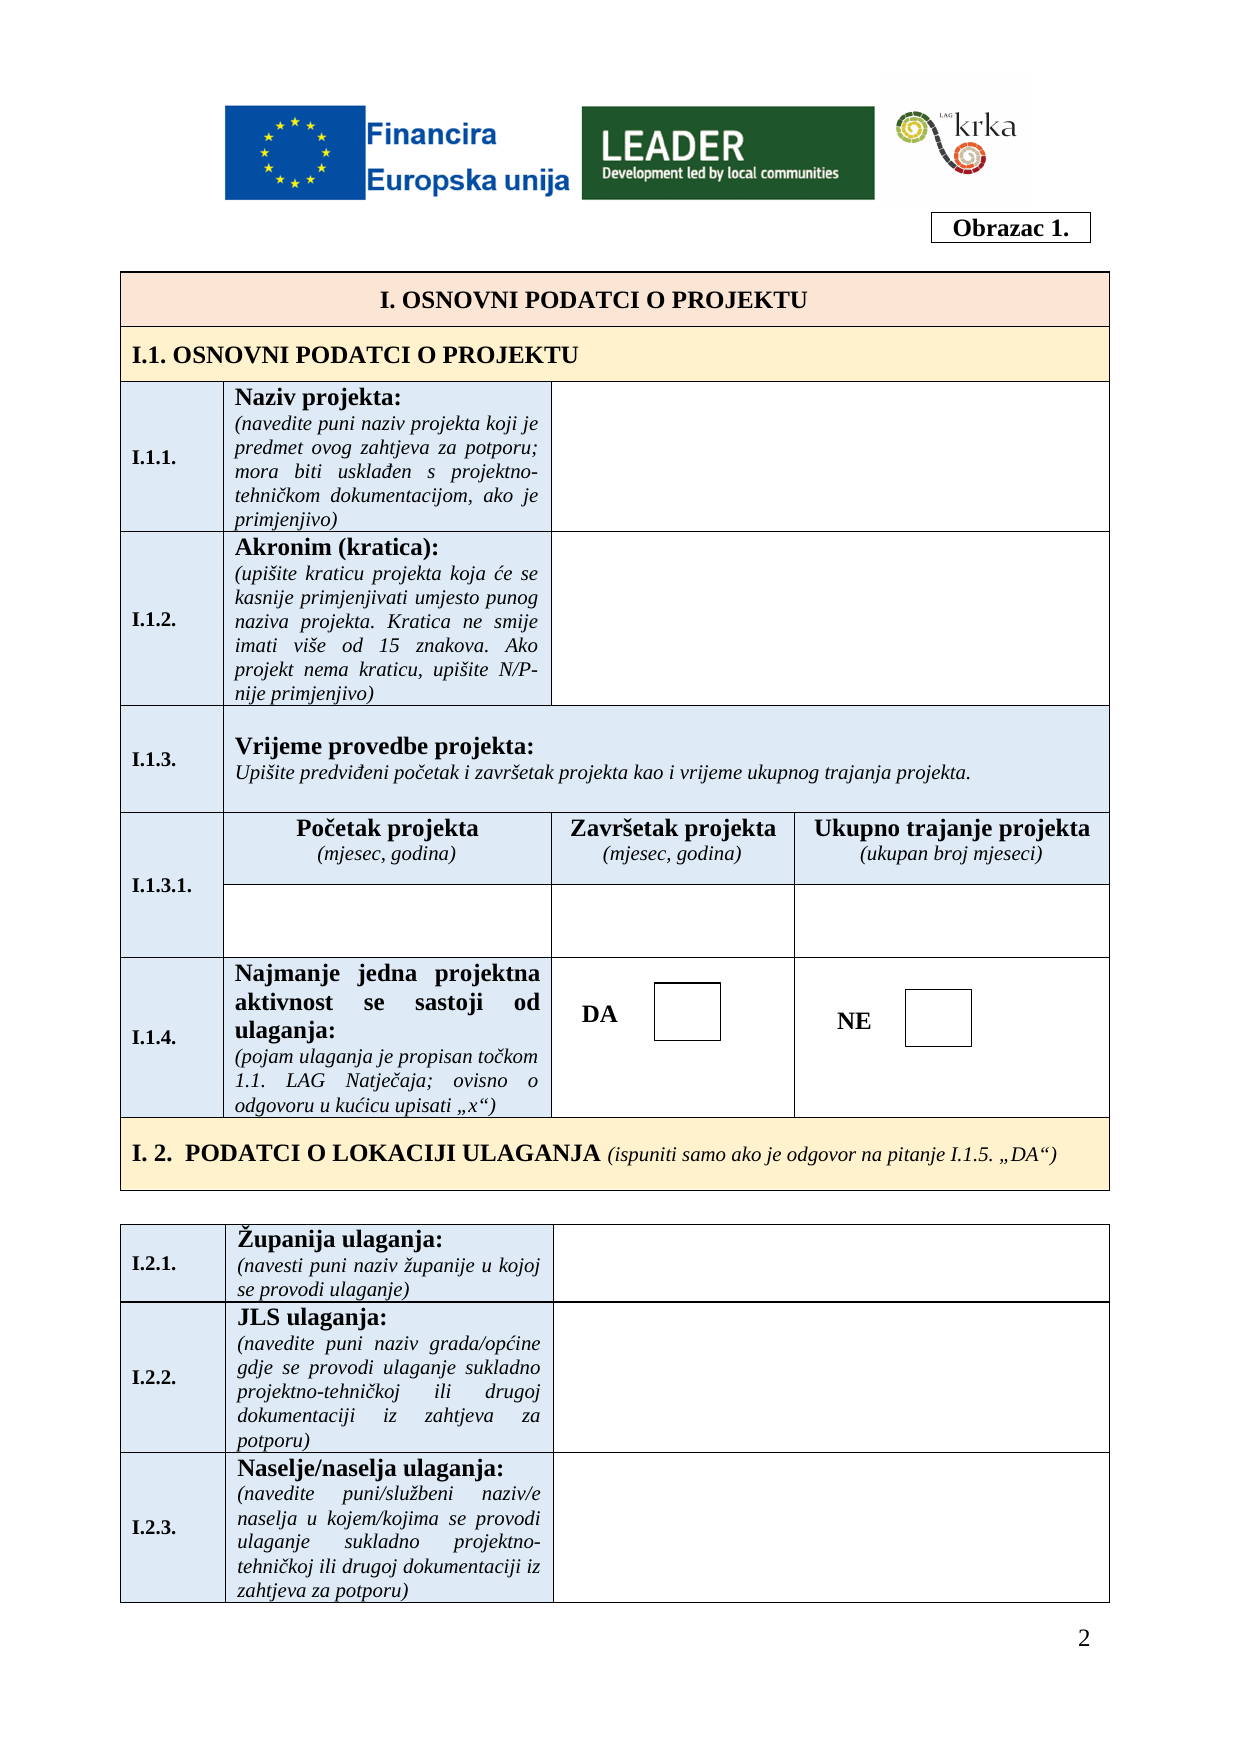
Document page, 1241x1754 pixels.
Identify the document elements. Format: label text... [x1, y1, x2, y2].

picture [210, 73, 1031, 208]
table_header I. OSNOVNI PODATCI O PROJEKTU [121, 273, 1109, 326]
table_header I.2.1. [121, 1225, 225, 1301]
table_cell I.1.2. [121, 532, 223, 705]
table_cell [795, 885, 1109, 957]
table_cell [554, 1303, 1109, 1452]
table_header Županija ulaganja: (navesti puni naziv županije u kojoj se provodi ulaganje) [226, 1225, 553, 1301]
table_cell [552, 532, 1109, 705]
table_cell DA [552, 958, 794, 1117]
table_cell I.1.3. [121, 706, 223, 812]
table_cell I.1.1. [121, 382, 223, 531]
table_cell [552, 885, 794, 957]
table_cell Završetak projekta (mjesec, godina) [552, 813, 794, 884]
table_cell I.2.2. [121, 1303, 225, 1452]
table_cell NE [795, 958, 1109, 1117]
table_cell I.1.3.1. [121, 813, 223, 957]
table_header [554, 1225, 1109, 1301]
table_cell [554, 1453, 1109, 1602]
table_cell I. 2. PODATCI O LOKACIJI ULAGANJA (ispuniti samo ako je odgovor na pitanje I.1.5. „DA“) [121, 1118, 1109, 1189]
table_cell I.2.3. [121, 1453, 225, 1602]
table_cell Vrijeme provedbe projekta: Upišite predviđeni početak i završetak projekta kao i vrijeme ukupnog trajanja projekta. [224, 706, 1109, 812]
table_cell I.1.4. [121, 958, 223, 1117]
table_cell Ukupno trajanje projekta (ukupan broj mjeseci) [795, 813, 1109, 884]
table_cell Naziv projekta: (navedite puni naziv projekta koji je predmet ovog zahtjeva za potporu; mora biti usklađen s projektno-tehničkom dokumentacijom, ako je primjenjivo) [224, 382, 551, 531]
table_cell JLS ulaganja: (navedite puni naziv grada/općine gdje se provodi ulaganje sukladno projektno-tehničkoj ili drugoj dokumentaciji iz zahtjeva za potporu) [226, 1303, 553, 1452]
table_cell Akronim (kratica): (upišite kraticu projekta koja će se kasnije primjenjivati umjesto punog naziva projekta. Kratica ne smije imati više od 15 znakova. Ako projekt nema kraticu, upišite N/P- nije primjenjivo) [224, 532, 551, 705]
table_cell [224, 885, 551, 957]
table_cell Početak projekta (mjesec, godina) [224, 813, 551, 884]
table_cell Naselje/naselja ulaganja: (navedite puni/službeni naziv/e naselja u kojem/kojima se provodi ulaganje sukladno projektno-tehničkoj ili drugoj dokumentaciji iz zahtjeva za potporu) [226, 1453, 553, 1602]
table_cell Najmanje jedna projektna aktivnost se sastoji od ulaganja: (pojam ulaganja je propisan točkom 1.1. LAG Natječaja; ovisno o odgovoru u kućicu upisati „x“) [224, 958, 551, 1117]
table_cell [552, 382, 1109, 531]
table_cell I.1. OSNOVNI PODATCI O PROJEKTU [121, 327, 1109, 381]
